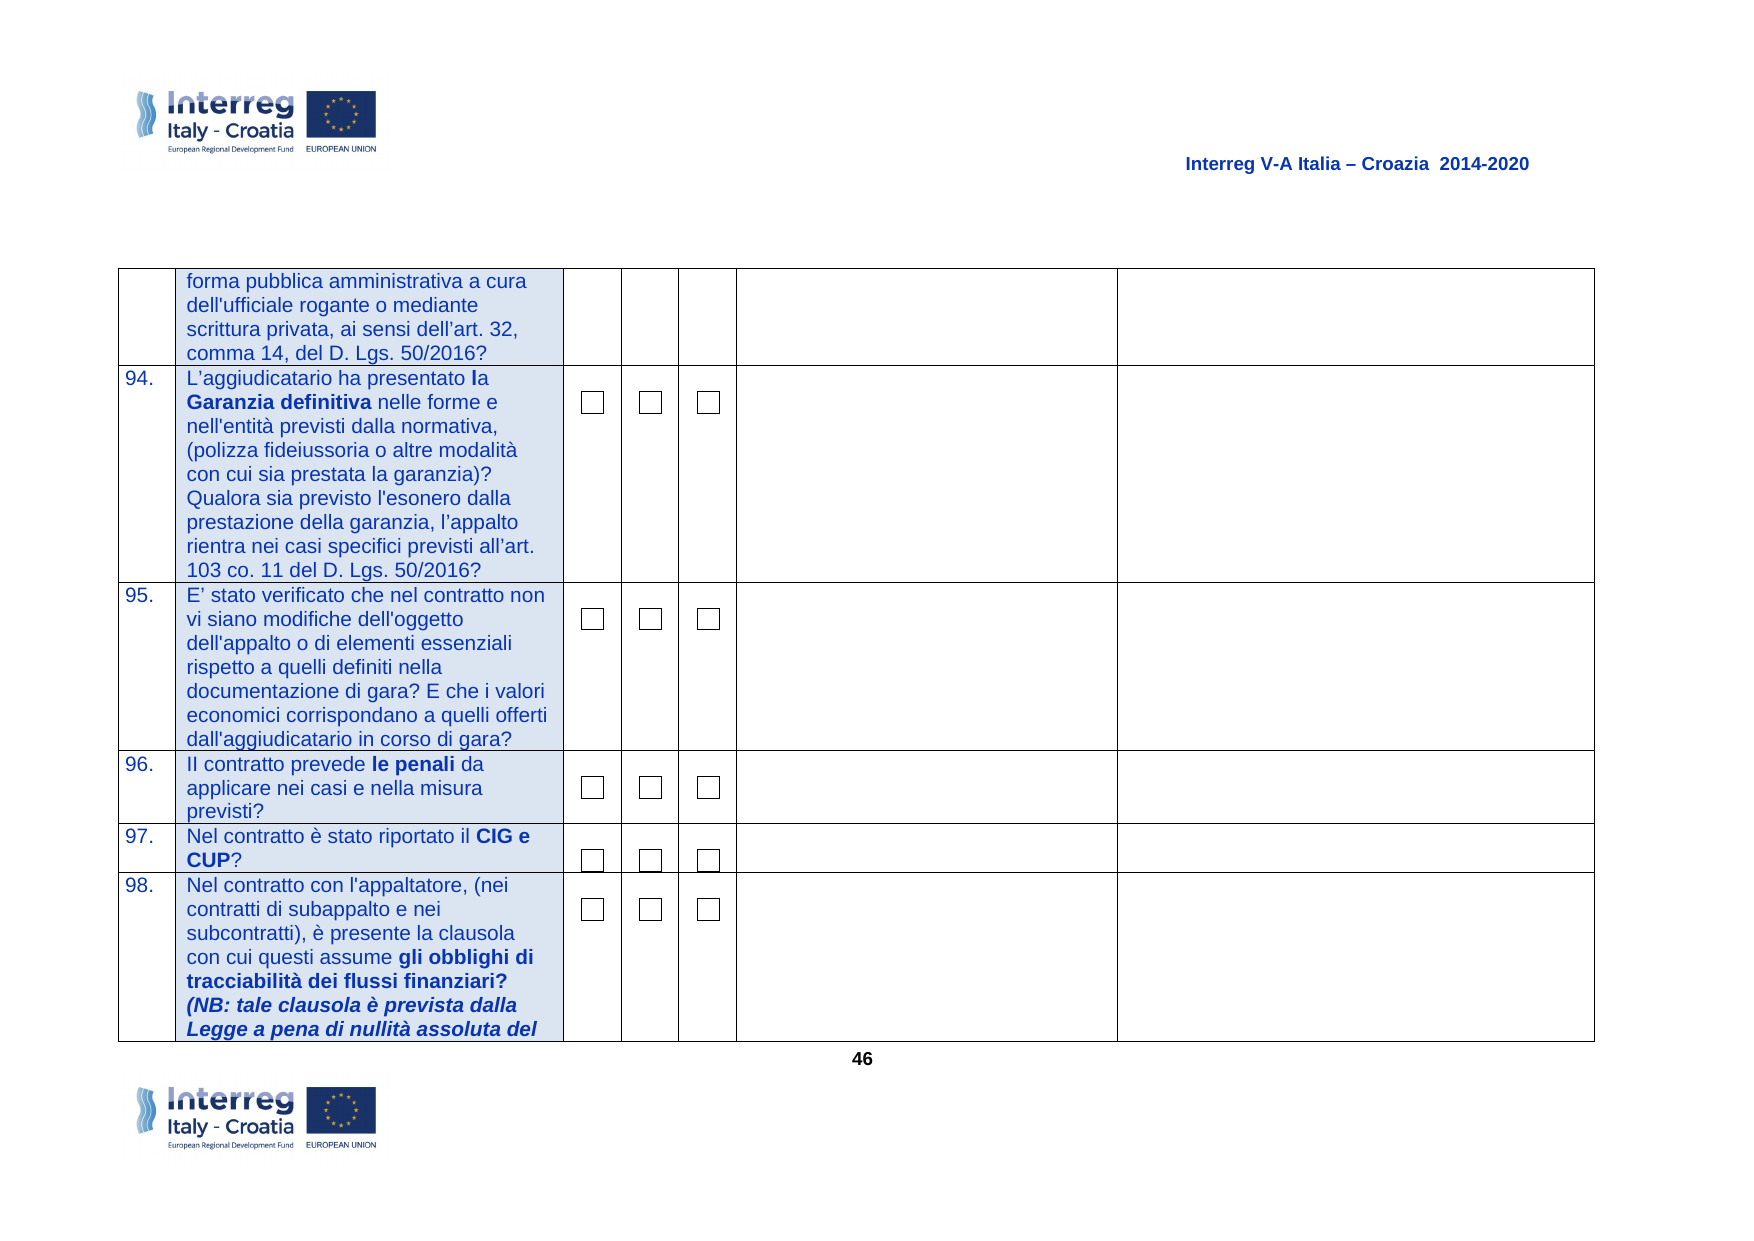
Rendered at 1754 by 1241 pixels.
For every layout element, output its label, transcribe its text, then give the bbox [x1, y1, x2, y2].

table_cell [1118, 366, 1594, 582]
table_cell [737, 824, 1117, 872]
picture [118, 1069, 394, 1167]
table_cell L’aggiudicatario ha presentato la Garanzia definitiva nelle forme e nell'entità previsti dalla normativa, (polizza fideiussoria o altre modalità con cui sia prestata la garanzia)? Qualora sia previsto l'esonero dalla prestazione della garanzia, l’appalto rientra nei casi specifici previsti all’art. 103 co. 11 del D. Lgs. 50/2016? [176, 366, 563, 582]
table_cell [679, 873, 736, 1041]
table_cell [564, 269, 621, 365]
table_cell [1118, 583, 1594, 750]
table_cell [564, 366, 621, 582]
table_cell [622, 873, 678, 1041]
table_cell [119, 366, 175, 582]
table_cell [622, 583, 678, 750]
table_cell E’ stato verificato che nel contratto non vi siano modifiche dell'oggetto dell'appalto o di elementi essenziali rispetto a quelli definiti nella documentazione di gara? E che i valori economici corrispondano a quelli offerti dall'aggiudicatario in corso di gara? [176, 583, 563, 750]
table_cell [1118, 824, 1594, 872]
table_cell [679, 751, 736, 823]
table_cell [622, 751, 678, 823]
table_cell [119, 269, 175, 365]
table_cell [1118, 269, 1594, 365]
table_cell [737, 873, 1117, 1041]
table_cell [737, 366, 1117, 582]
table_cell [622, 824, 678, 872]
table_cell [622, 269, 678, 365]
table_cell [119, 873, 175, 1041]
table_cell [737, 269, 1117, 365]
table_cell [564, 873, 621, 1041]
table_cell [1118, 873, 1594, 1041]
table_cell [737, 751, 1117, 823]
picture [118, 73, 394, 171]
table_cell [119, 583, 175, 750]
table_cell [119, 824, 175, 872]
table_cell [564, 751, 621, 823]
table_cell [1118, 751, 1594, 823]
table_cell II contratto prevede le penali da applicare nei casi e nella misura previsti? [176, 751, 563, 823]
table_cell [679, 269, 736, 365]
table_cell Nel contratto è stato riportato il CIG e CUP? [176, 824, 563, 872]
table_cell [119, 751, 175, 823]
table_cell [564, 583, 621, 750]
table_cell [679, 824, 736, 872]
table_cell [737, 583, 1117, 750]
table_cell [564, 824, 621, 872]
table_cell [622, 366, 678, 582]
table_cell [679, 583, 736, 750]
table_cell [679, 366, 736, 582]
